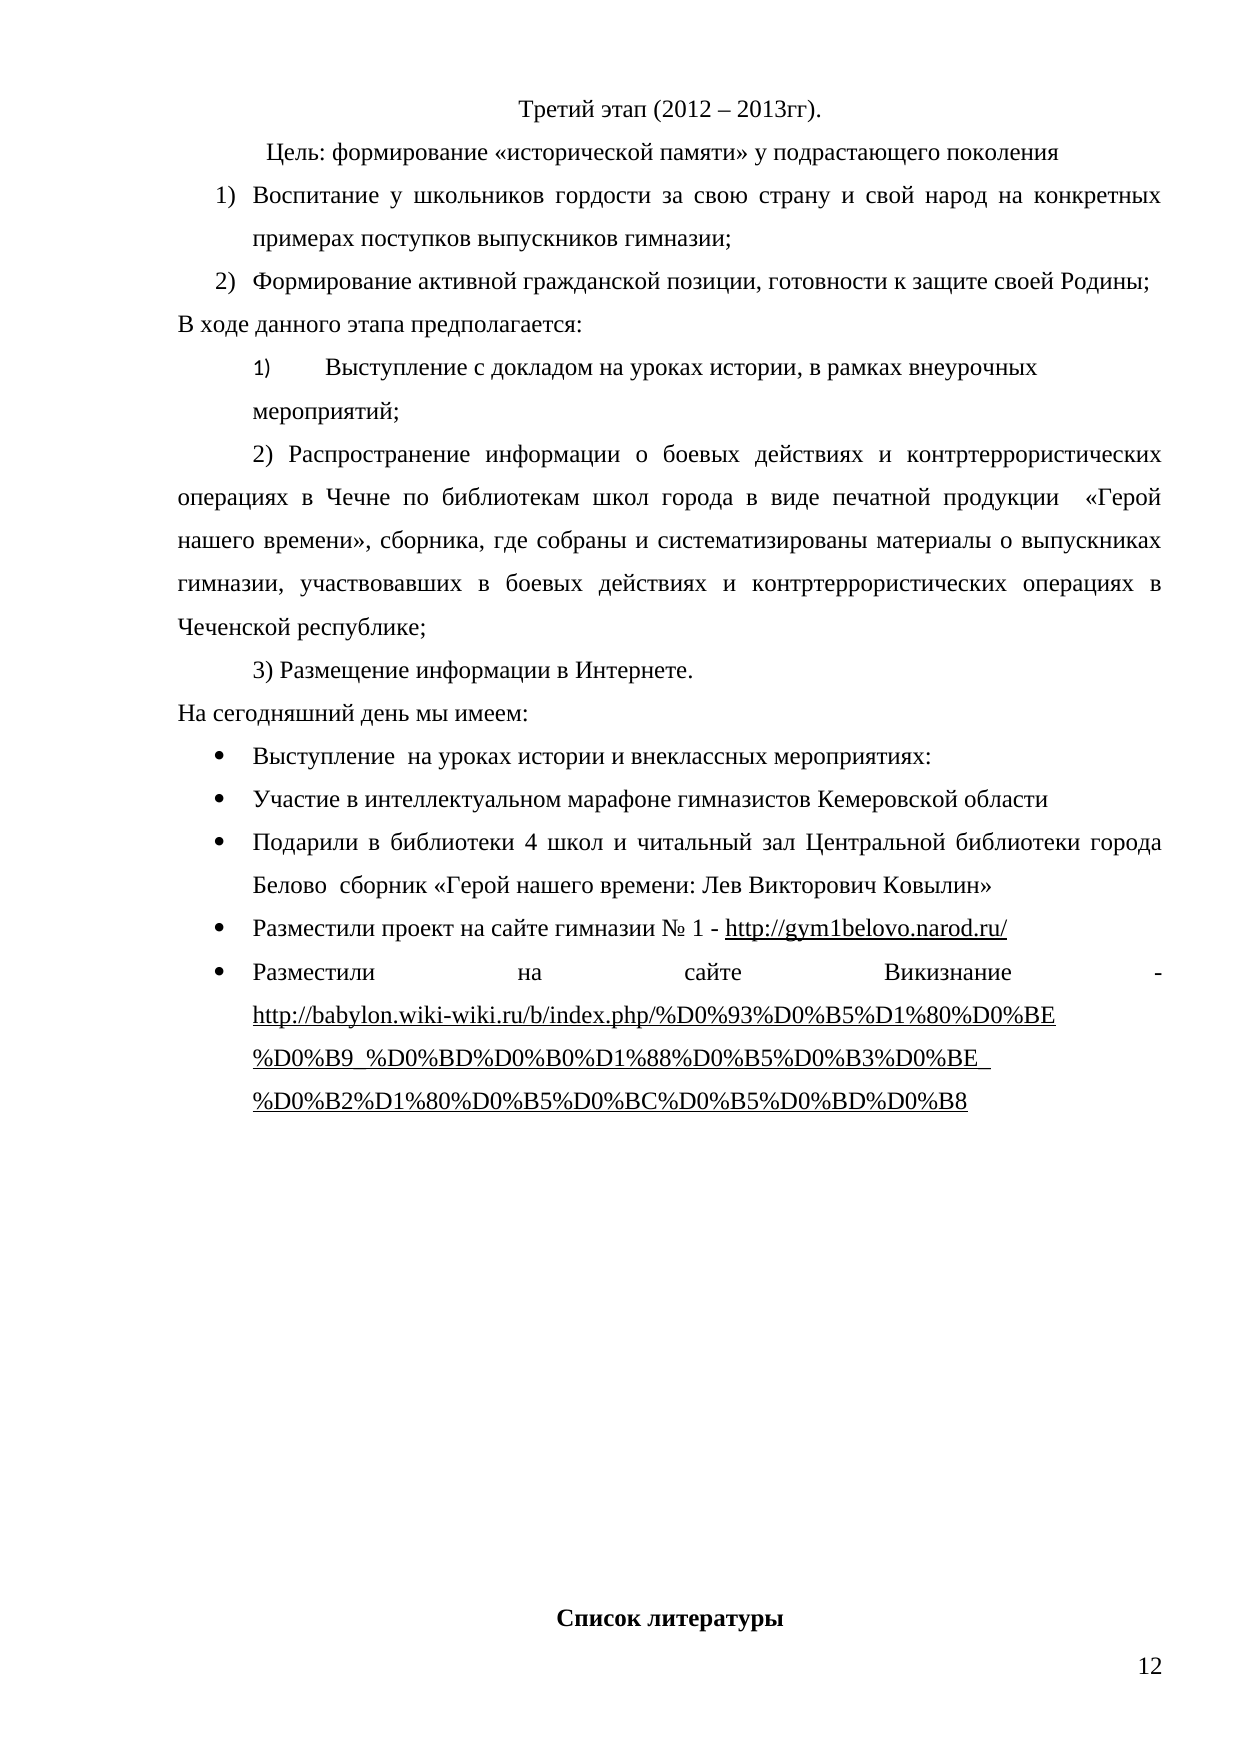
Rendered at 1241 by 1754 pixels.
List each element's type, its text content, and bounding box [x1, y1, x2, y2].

list Формирование активной гражданской позиции, готовности к защите своей Родины; [215, 266, 1162, 295]
text Третий этап (2012 – 2013гг). [177, 94, 1162, 122]
text На сегодняшний день мы имеем: [177, 698, 1162, 727]
list Выступление на уроках истории и внеклассных мероприятиях: [215, 741, 1162, 770]
list Разместили проект на сайте гимназии № 1 - http://gym1belovo.narod.ru/ [215, 913, 1162, 942]
text В ходе данного этапа предполагается: [177, 309, 1162, 338]
text мероприятий; [177, 396, 1162, 425]
list Воспитание у школьников гордости за свою страну и свой народ на конкретных примерах поступков выпускников гимназии; [215, 180, 1162, 252]
text Цель: формирование «исторической памяти» у подрастающего поколения [177, 137, 1162, 166]
text 2) Распространение информации о боевых действиях и контртеррористических операциях в Чечне по библиотекам школ города в виде печатной продукции «Герой нашего времени», сборника, где собраны и систематизированы материалы о выпускниках гимназии, участвовавших в боевых действиях и контртеррористических операциях в Чеченской республике; [177, 439, 1162, 640]
list Разместили на сайте Викизнание - http://babylon.wiki-wiki.ru/b/index.php/%D0%93%D0%B5%D1%80%D0%BE%D0%B9_%D0%BD%D0%B0%D1%88%D0%B5%D0%B3%D0%BE_%D0%B2%D1%80%D0%B5%D0%BC%D0%B5%D0%BD%D0%B8 [215, 957, 1162, 1115]
text Список литературы [177, 1603, 1162, 1632]
list Подарили в библиотеки 4 школ и читальный зал Центральной библиотеки города Белово сборник «Герой нашего времени: Лев Викторович Ковылин» [215, 827, 1162, 899]
list Участие в интеллектуальном марафоне гимназистов Кемеровской области [215, 784, 1162, 813]
list Выступление с докладом на уроках истории, в рамках внеурочных [177, 352, 1162, 381]
text 3) Размещение информации в Интернете. [177, 655, 1162, 683]
